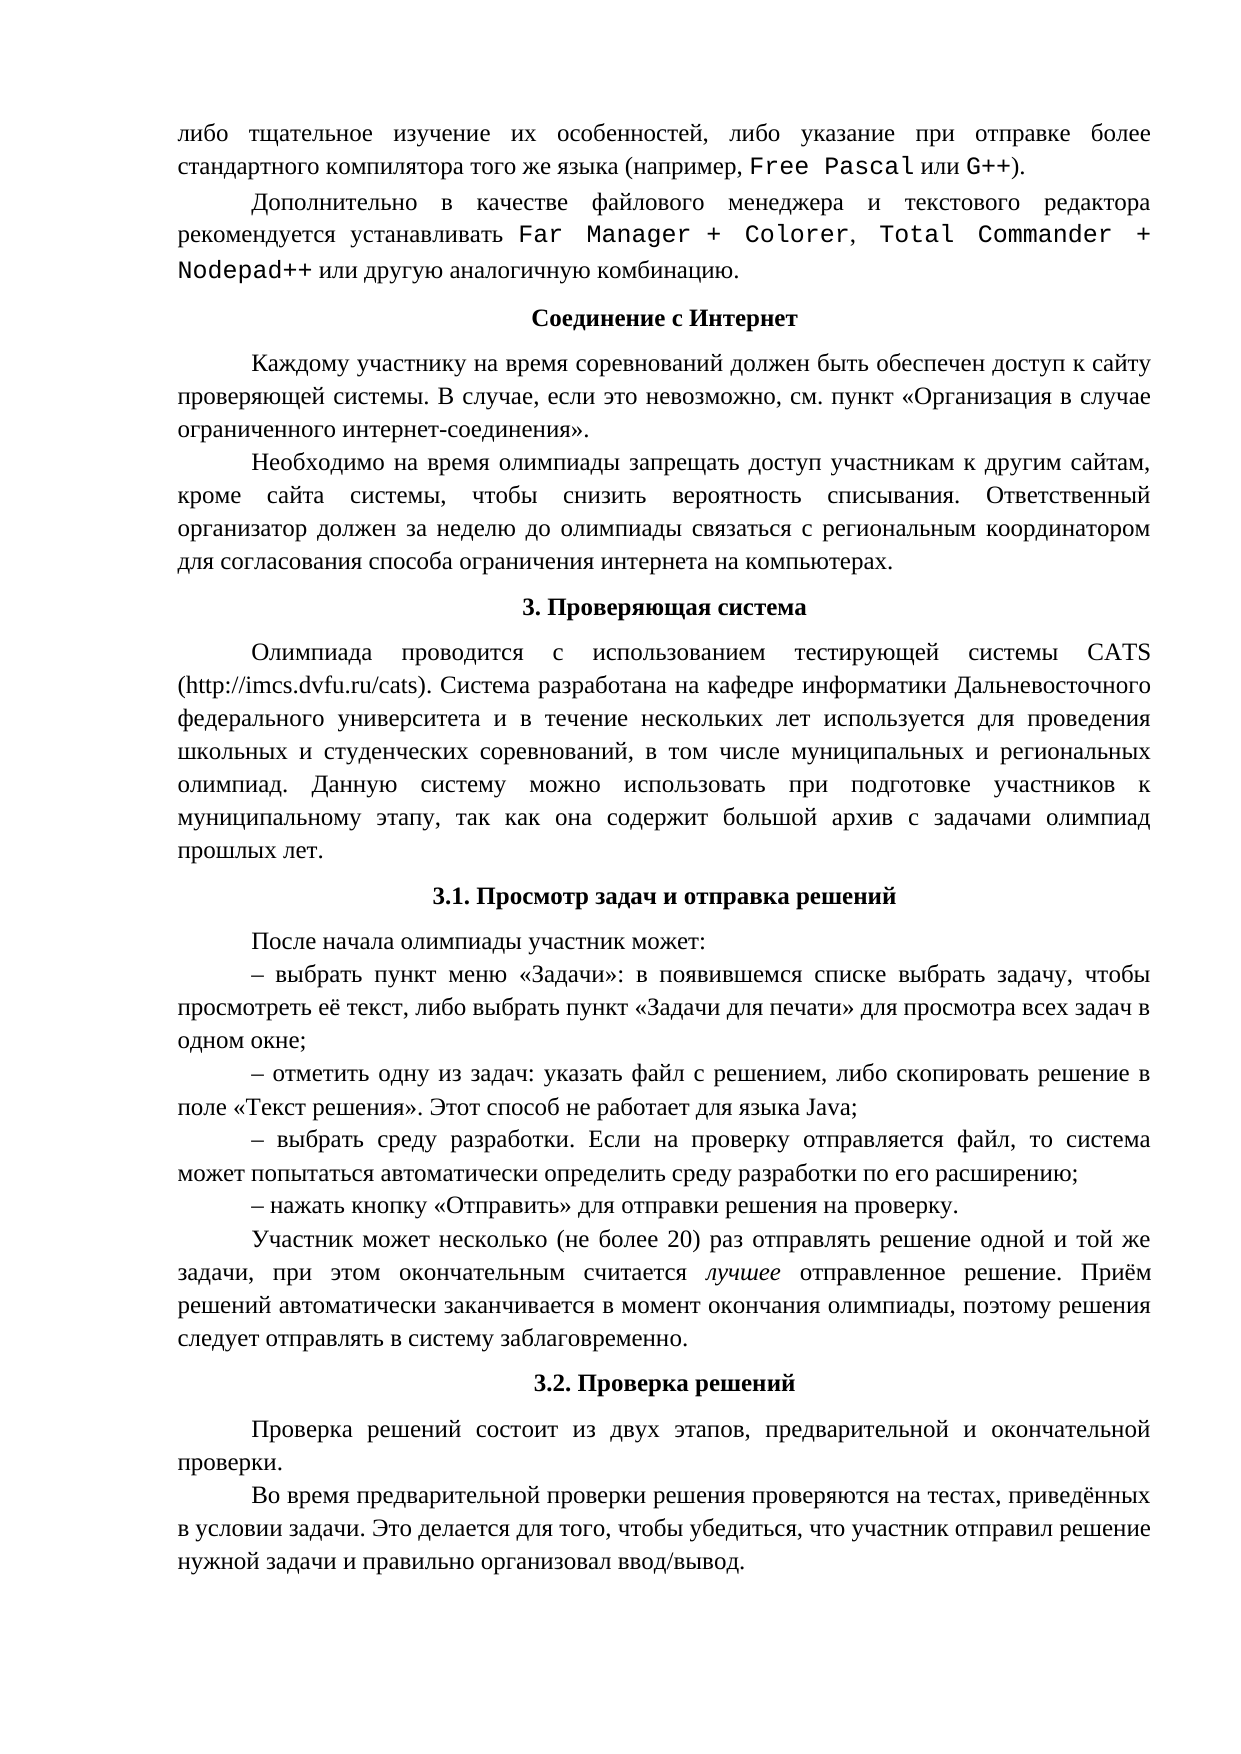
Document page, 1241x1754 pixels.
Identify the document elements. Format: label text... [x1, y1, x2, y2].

text 3.1. Просмотр задач и отправка решений [177, 881, 1152, 910]
text – отметить одну из задач: указать файл с решением, либо скопировать решение в поле «Текст решения». Этот способ не работает для языка Java; [177, 1058, 1152, 1120]
text – нажать кнопку «Отправить» для отправки решения на проверку. [177, 1191, 1152, 1219]
text Участник может несколько (не более 20) раз отправлять решение одной и той же задачи, при этом окончательным считается лучшее отправленное решение. Приём решений автоматически заканчивается в момент окончания олимпиады, поэтому решения следует отправлять в систему заблаговременно. [177, 1224, 1152, 1351]
text Проверка решений состоит из двух этапов, предварительной и окончательной проверки. [177, 1414, 1152, 1476]
text 3. Проверяющая система [177, 592, 1152, 621]
text Олимпиада проводится с использованием тестирующей системы CATS (http://imcs.dvfu.ru/cats). Система разработана на кафедре информатики Дальневосточного федерального университета и в течение нескольких лет используется для проведения школьных и студенческих соревнований, в том числе муниципальных и региональных олимпиад. Данную систему можно использовать при подготовке участников к муниципальному этапу, так как она содержит большой архив с задачами олимпиад прошлых лет. [177, 637, 1152, 864]
text Во время предварительной проверки решения проверяются на тестах, приведённых в условии задачи. Это делается для того, чтобы убедиться, что участник отправил решение нужной задачи и правильно организовал ввод/вывод. [177, 1480, 1152, 1574]
text 3.2. Проверка решений [177, 1368, 1152, 1397]
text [177, 118, 1152, 182]
text Необходимо на время олимпиады запрещать доступ участникам к другим сайтам, кроме сайта системы, чтобы снизить вероятность списывания. Ответственный организатор должен за неделю до олимпиады связаться с региональным координатором для согласования способа ограничения интернета на компьютерах. [177, 447, 1152, 575]
text – выбрать среду разработки. Если на проверку отправляется файл, то система может попытаться автоматически определить среду разработки по его расширению; [177, 1124, 1152, 1186]
text Соединение с Интернет [177, 303, 1152, 331]
text – выбрать пункт меню «Задачи»: в появившемся списке выбрать задачу, чтобы просмотреть её текст, либо выбрать пункт «Задачи для печати» для просмотра всех задач в одном окне; [177, 959, 1152, 1054]
text Дополнительно в качестве файлового менеджера и текстового редактора рекомендуется устанавливать Far Manager + Colorer, Total Commander + Nodepad++ или другую аналогичную комбинацию. [177, 187, 1152, 286]
text Каждому участнику на время соревнований должен быть обеспечен доступ к сайту проверяющей системы. В случае, если это невозможно, см. пункт «Организация в случае ограниченного интернет-соединения». [177, 348, 1152, 443]
text После начала олимпиады участник может: [177, 926, 1152, 955]
